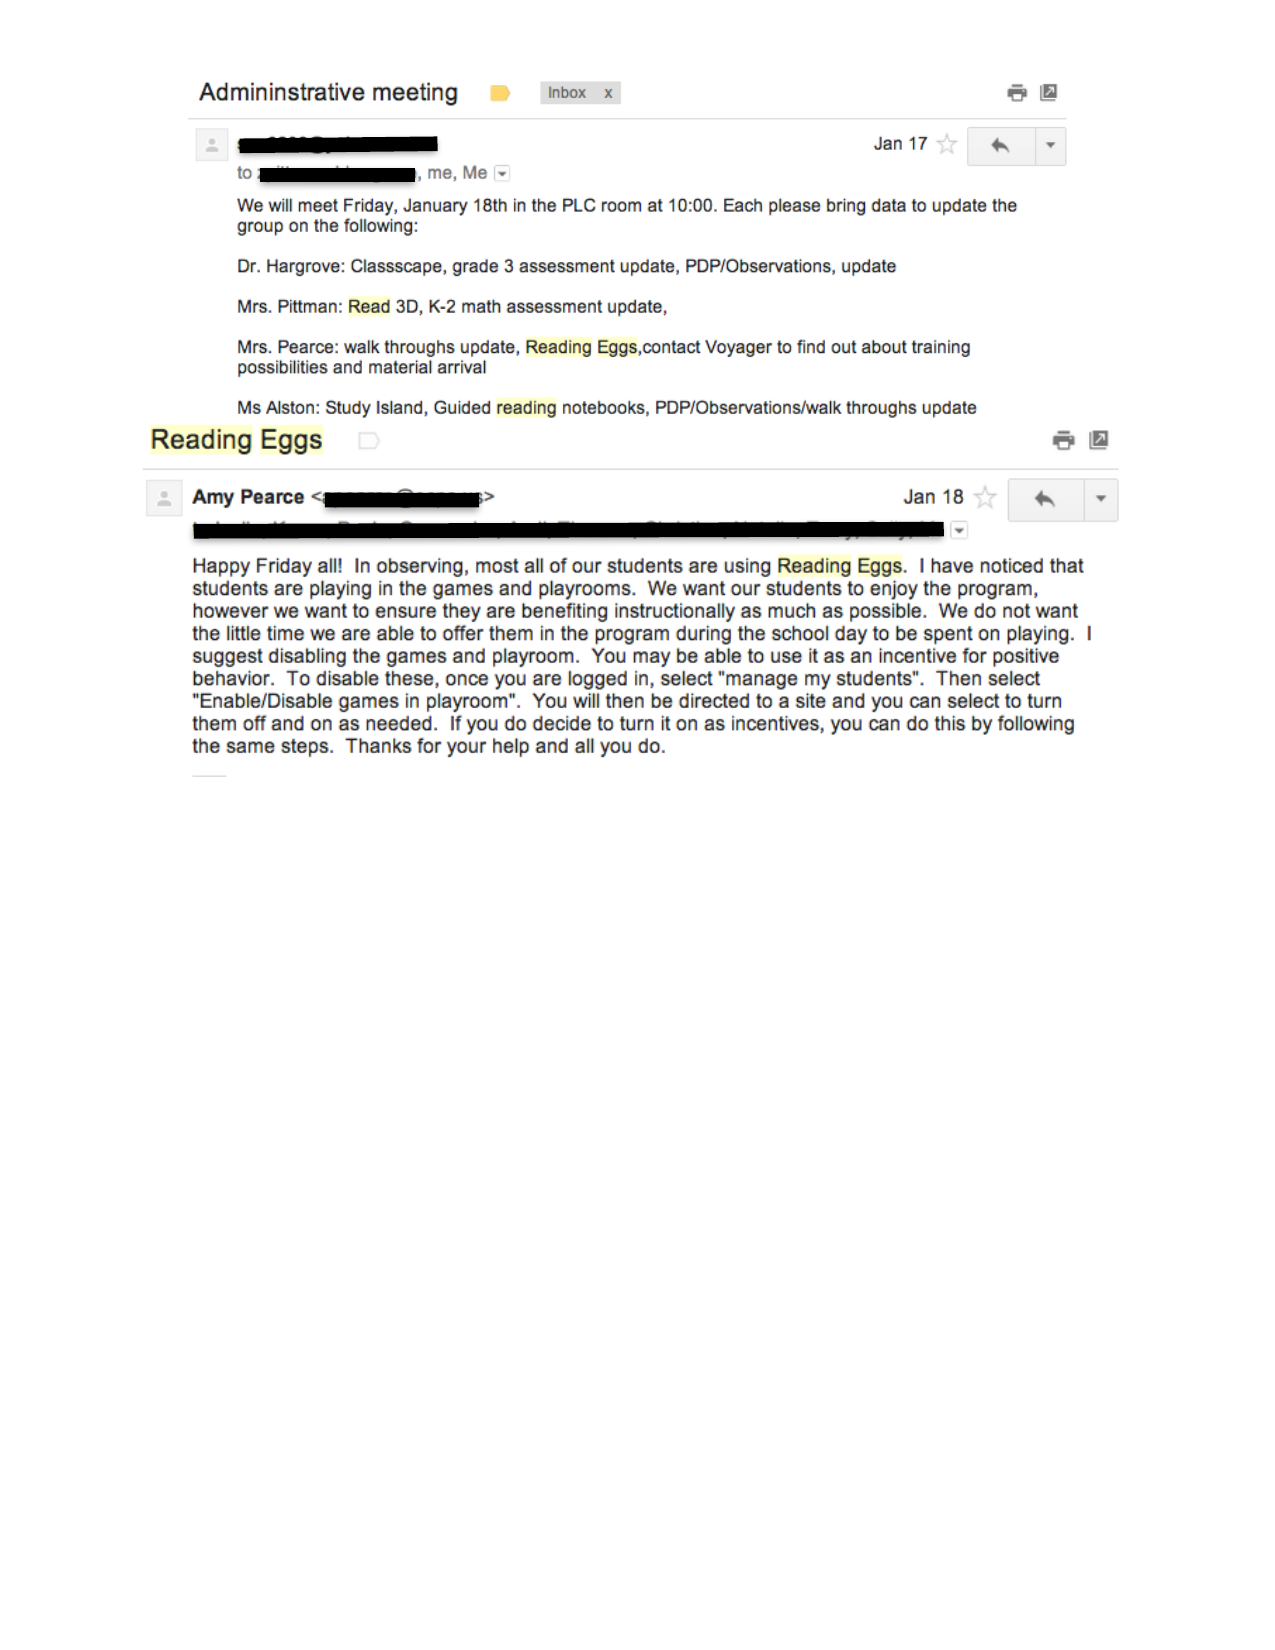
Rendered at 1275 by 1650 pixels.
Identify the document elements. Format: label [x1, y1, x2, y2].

picture [142, 75, 1133, 777]
